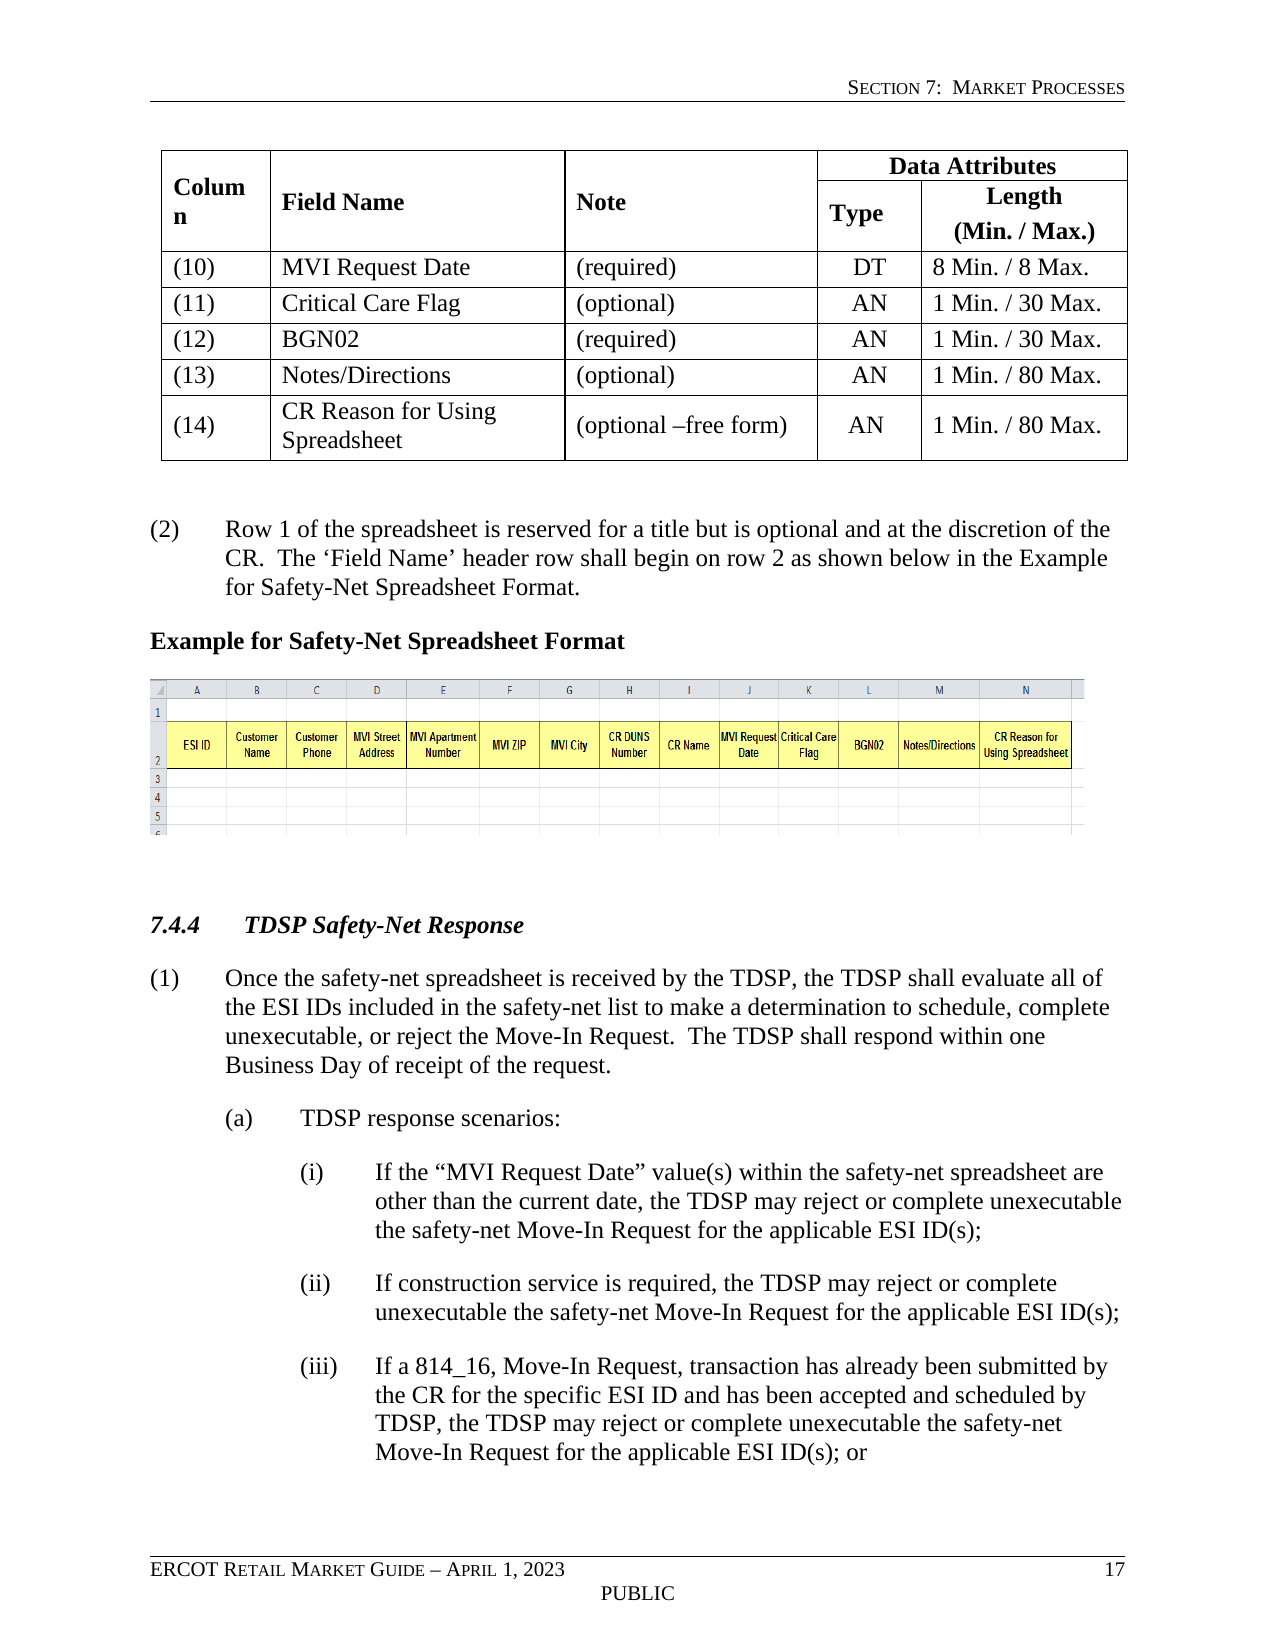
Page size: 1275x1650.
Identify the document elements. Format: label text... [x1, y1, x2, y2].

table_cell (10) [162, 252, 270, 287]
table_cell 1 Min. / 80 Max. [922, 396, 1127, 460]
text (a) TDSP response scenarios: [150, 1103, 1125, 1132]
table_cell Length (Min. / Max.) [922, 181, 1127, 251]
table_header Note [566, 151, 817, 251]
table_cell 1 Min. / 80 Max. [922, 360, 1127, 395]
table_cell (optional –free form) [566, 396, 817, 460]
table_header Column [162, 151, 270, 251]
table_cell (12) [162, 324, 270, 359]
table_cell MVI Request Date [271, 252, 564, 287]
text (i) If the “MVI Request Date” value(s) within the safety-net spreadsheet are other than the current date, the TDSP may reject or complete unexecutable the safety-net Move-In Request for the applicable ESI ID(s); [300, 1157, 1125, 1243]
text 7.4.4 TDSP Safety-Net Response [150, 910, 1125, 938]
table_cell Notes/Directions [271, 360, 564, 395]
text (2) Row 1 of the spreadsheet is reserved for a title but is optional and at the discretion of the CR. The ‘Field Name’ header row shall begin on row 2 as shown below in the Example for Safety-Net Spreadsheet Format. [150, 514, 1125, 601]
table_cell 8 Min. / 8 Max. [922, 252, 1127, 287]
text (1) Once the safety-net spreadsheet is received by the TDSP, the TDSP shall evaluate all of the ESI IDs included in the safety-net list to make a determination to schedule, complete unexecutable, or reject the Move-In Request. The TDSP shall respond within one Business Day of receipt of the request. [150, 963, 1125, 1078]
table_cell (optional) [566, 360, 817, 395]
table_cell (14) [162, 396, 270, 460]
table_cell CR Reason for Using Spreadsheet [271, 396, 564, 460]
table_cell AN [818, 360, 921, 395]
table_cell (optional) [566, 288, 817, 323]
table_cell (11) [162, 288, 270, 323]
table_cell (required) [566, 252, 817, 287]
table_cell Type [818, 181, 921, 251]
text Example for Safety-Net Spreadsheet Format [150, 626, 1125, 654]
picture [150, 679, 1085, 835]
table_cell AN [818, 324, 921, 359]
table_cell DT [818, 252, 921, 287]
table_cell BGN02 [271, 324, 564, 359]
table_cell AN [818, 396, 921, 460]
table_cell 1 Min. / 30 Max. [922, 288, 1127, 323]
text (iii) If a 814_16, Move-In Request, transaction has already been submitted by the CR for the specific ESI ID and has been accepted and scheduled by TDSP, the TDSP may reject or complete unexecutable the safety-net Move-In Request for the applicable ESI ID(s); or [300, 1351, 1125, 1466]
table_cell Critical Care Flag [271, 288, 564, 323]
table_cell AN [818, 288, 921, 323]
table_header Field Name [271, 151, 564, 251]
table_cell (13) [162, 360, 270, 395]
text (ii) If construction service is required, the TDSP may reject or complete unexecutable the safety-net Move-In Request for the applicable ESI ID(s); [300, 1268, 1125, 1326]
table_header Data Attributes [818, 151, 1127, 180]
table_cell (required) [566, 324, 817, 359]
table_cell 1 Min. / 30 Max. [922, 324, 1127, 359]
